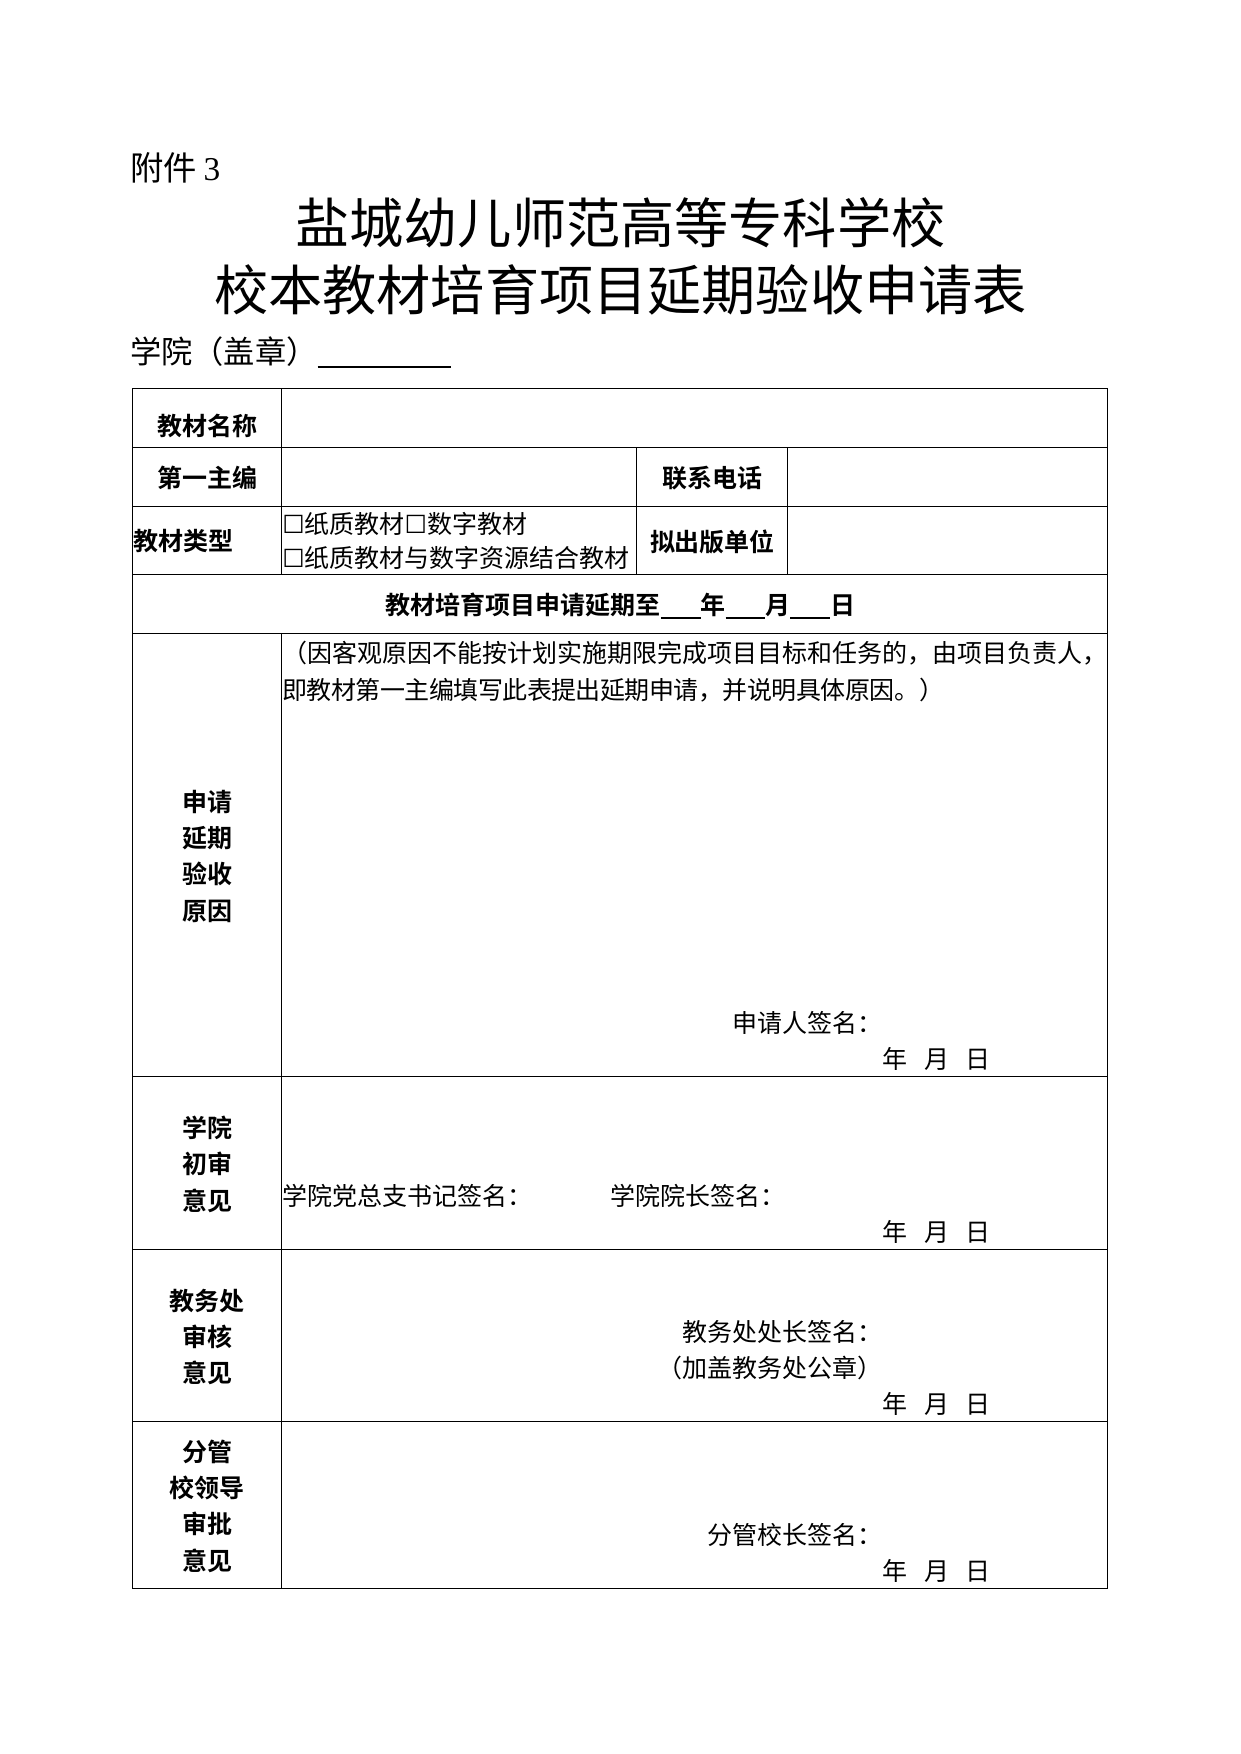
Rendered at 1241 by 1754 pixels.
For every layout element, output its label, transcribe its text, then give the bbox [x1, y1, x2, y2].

text 校本教材培育项目延期验收申请表 [130, 257, 1110, 323]
table_cell 学院党总支书记签名： 学院院长签名： 年 月 日 [282, 1077, 1107, 1249]
table_cell 学院 初审 意见 [133, 1077, 281, 1249]
table_header 教材名称 [133, 389, 281, 447]
table_cell 分管校长签名： 年 月 日 [282, 1422, 1107, 1588]
table_cell 教务处处长签名： （加盖教务处公章） 年 月 日 [282, 1250, 1107, 1421]
text 学院（盖章） [130, 323, 1110, 373]
table_cell （因客观原因不能按计划实施期限完成项目目标和任务的，由项目负责人，即教材第一主编填写此表提出延期申请，并说明具体原因。） 申请人签名： 年 月 日 [282, 634, 1107, 1076]
text 盐城幼儿师范高等专科学校 [130, 190, 1110, 257]
table_cell [788, 507, 1107, 574]
table_cell [282, 448, 636, 506]
table_cell 分管 校领导 审批 意见 [133, 1422, 281, 1588]
table_cell 纸质教材数字教材 纸质教材与数字资源结合教材 [282, 507, 636, 574]
table_cell 教材类型 [133, 507, 281, 574]
table_cell 教材培育项目申请延期至 年 月 日 [133, 575, 1107, 633]
table_header [282, 389, 1107, 447]
table_cell [788, 448, 1107, 506]
table_cell 联系电话 [637, 448, 787, 506]
text 附件3 [130, 142, 1110, 190]
table_cell 第一主编 [133, 448, 281, 506]
table_cell 教务处 审核 意见 [133, 1250, 281, 1421]
table_cell 拟出版单位 [637, 507, 787, 574]
table_cell 申请 延期 验收 原因 [133, 634, 281, 1076]
